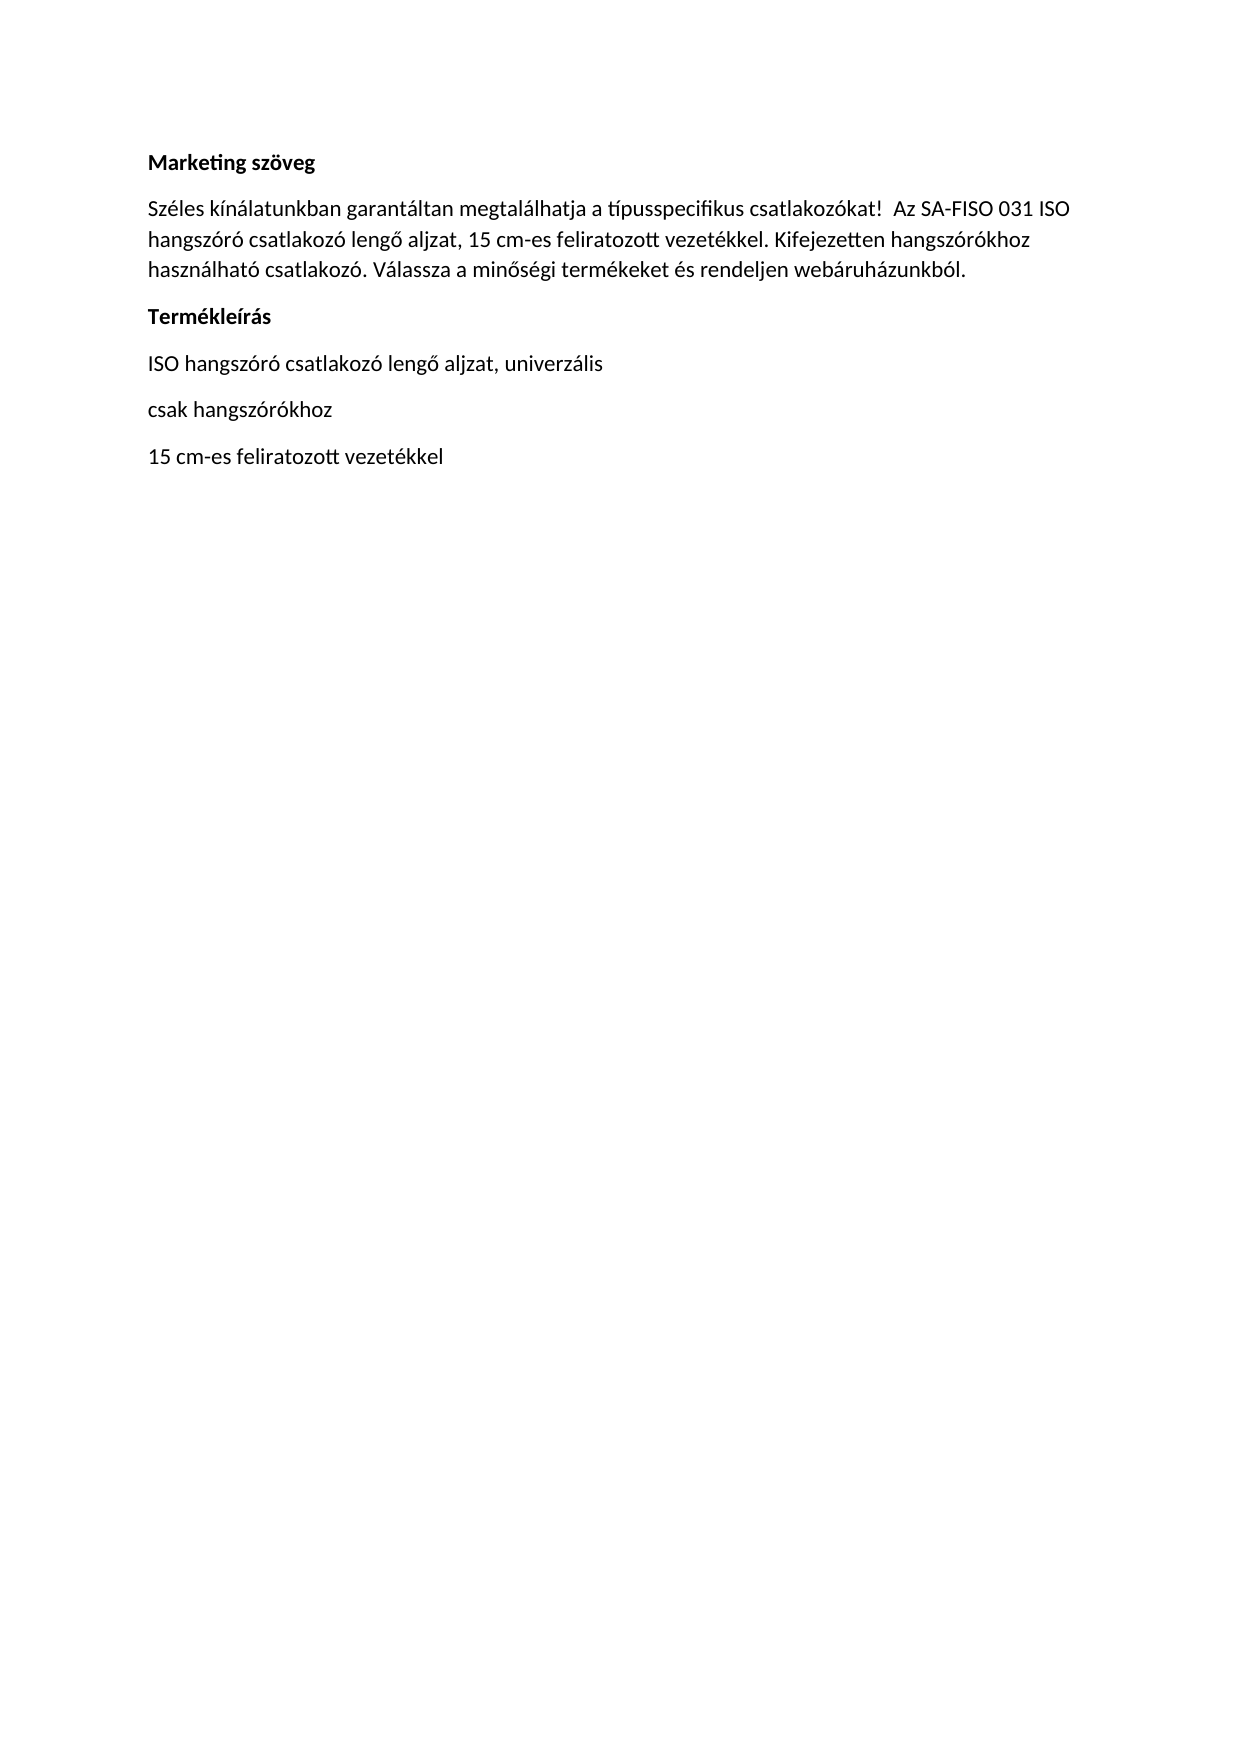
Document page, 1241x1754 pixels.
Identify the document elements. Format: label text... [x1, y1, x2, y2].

text ISO hangszóró csatlakozó lengő aljzat, univerzális [148, 349, 1093, 377]
text 15 cm-es feliratozott vezetékkel [148, 442, 1093, 470]
text Marketing szöveg [148, 148, 1093, 176]
text csak hangszórókhoz [148, 396, 1093, 423]
text Termékleírás [148, 302, 1093, 330]
text Széles kínálatunkban garantáltan megtalálhatja a típusspecifikus csatlakozókat! Az SA-FISO 031 ISO hangszóró csatlakozó lengő aljzat, 15 cm-es feliratozott vezetékkel. Kifejezetten hangszórókhoz használható csatlakozó. Válassza a minőségi termékeket és rendeljen webáruházunkból. [148, 194, 1093, 283]
